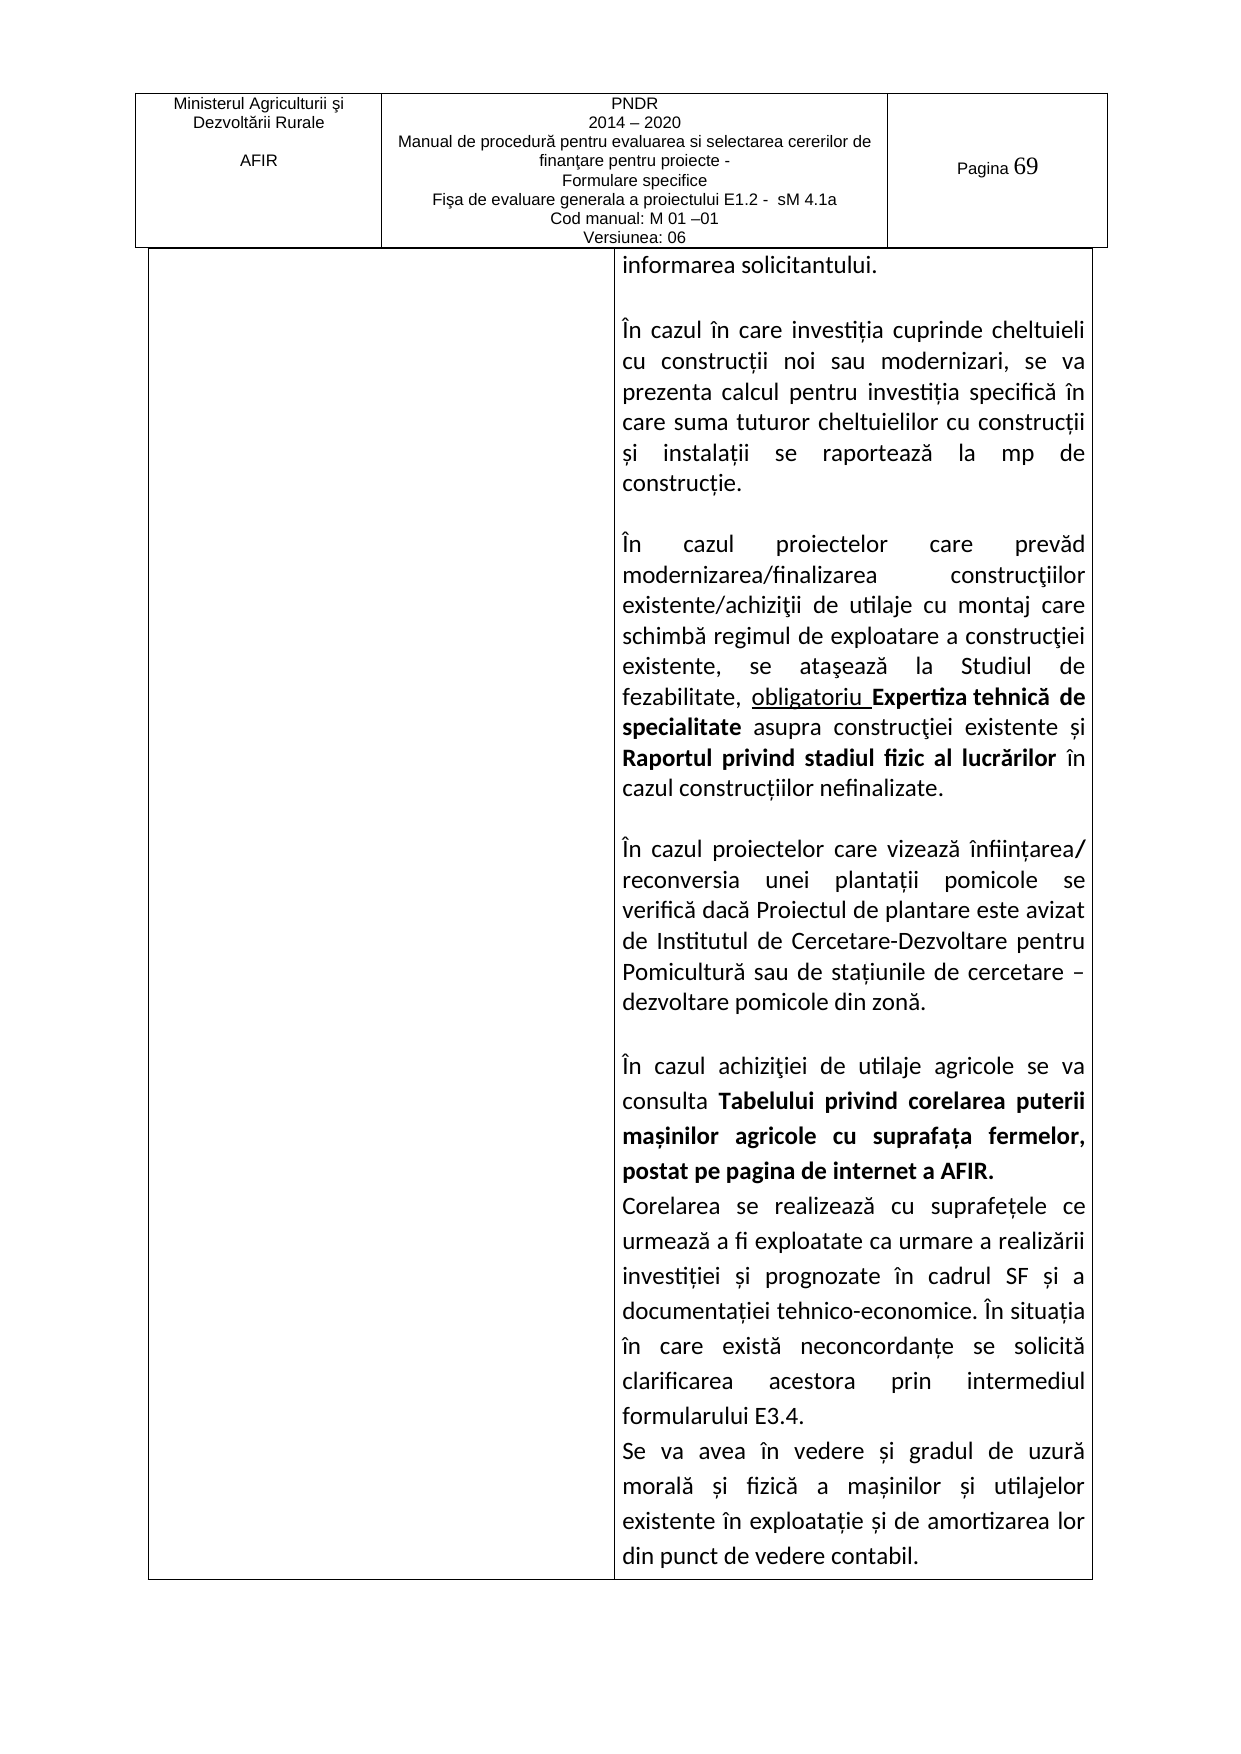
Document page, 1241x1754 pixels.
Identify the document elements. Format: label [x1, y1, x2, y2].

table_cell [615, 249, 1092, 1579]
table_cell [149, 249, 614, 1579]
